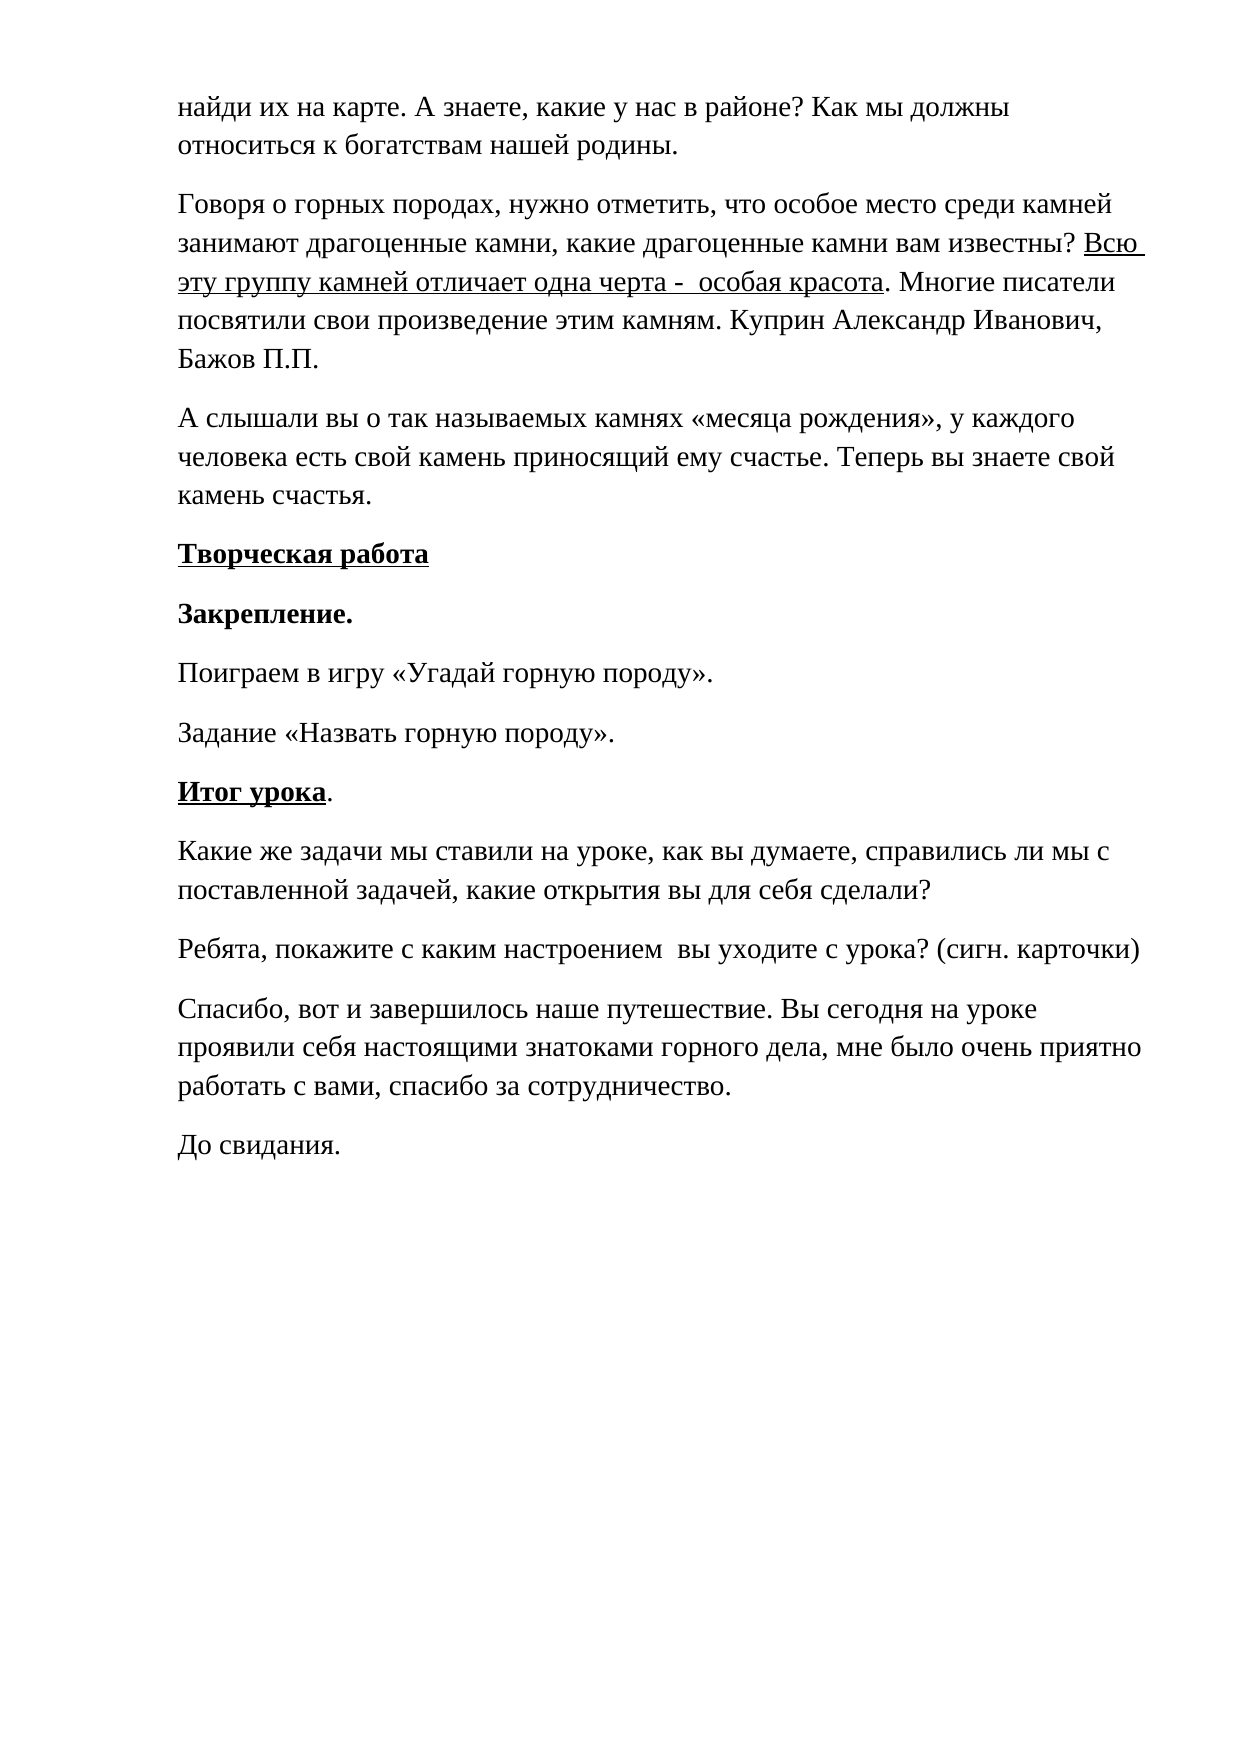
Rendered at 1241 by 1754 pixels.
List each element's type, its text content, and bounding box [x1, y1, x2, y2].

text Закрепление. [177, 596, 1152, 629]
text Поиграем в игру «Угадай горную породу». [177, 655, 1152, 689]
text Спасибо, вот и завершилось наше путешествие. Вы сегодня на уроке проявили себя настоящими знатоками горного дела, мне было очень приятно работать с вами, спасибо за сотрудничество. [177, 991, 1152, 1101]
text Задание «Назвать горную породу». [177, 715, 1152, 748]
text Творческая работа [177, 537, 1152, 570]
text Итог урока. [177, 774, 1152, 808]
text До свидания. [177, 1127, 1152, 1161]
text Говоря о горных породах, нужно отметить, что особое место среди камней занимают драгоценные камни, какие драгоценные камни вам известны? Всю эту группу камней отличает одна черта - особая красота. Многие писатели посвятили свои произведение этим камням. Куприн Александр Иванович, Бажов П.П. [177, 187, 1152, 374]
text Какие же задачи мы ставили на уроке, как вы думаете, справились ли мы с поставленной задачей, какие открытия вы для себя сделали? [177, 833, 1152, 906]
text А слышали вы о так называемых камнях «месяца рождения», у каждого человека есть свой камень приносящий ему счастье. Теперь вы знаете свой камень счастья. [177, 400, 1152, 511]
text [177, 89, 1152, 161]
text Ребята, покажите с каким настроением вы уходите с урока? (сигн. карточки) [177, 931, 1152, 965]
